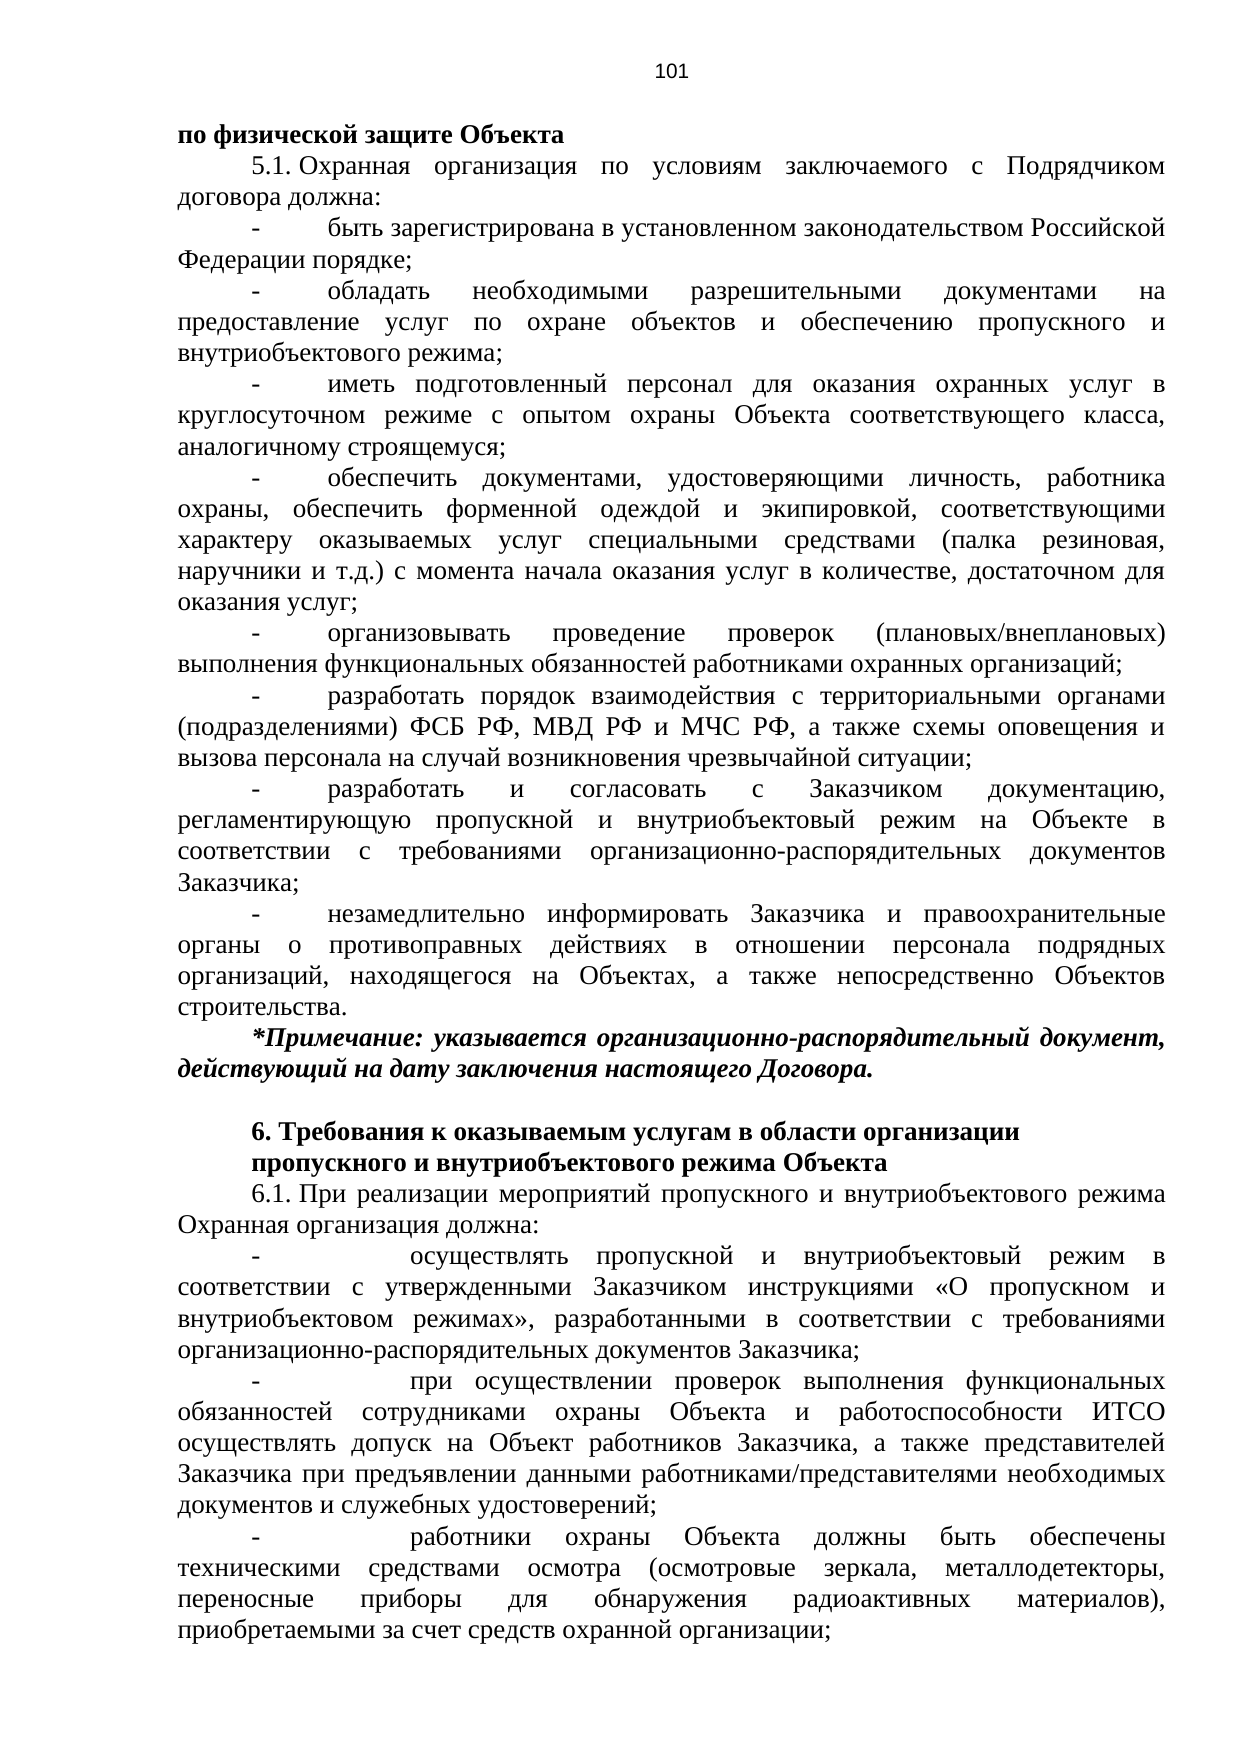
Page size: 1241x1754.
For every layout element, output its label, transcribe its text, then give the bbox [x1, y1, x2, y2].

text 6. Требования к оказываемым услугам в области организации [177, 1115, 1166, 1146]
list быть зарегистрирована в установленном законодательством Российской Федерации порядке; [177, 212, 1166, 274]
list осуществлять пропускной и внутриобъектовый режим в соответствии с утвержденными Заказчиком инструкциями «О пропускном и внутриобъектовом режимах», разработанными в соответствии с требованиями организационно-распорядительных документов Заказчика; [177, 1239, 1166, 1364]
list организовывать проведение проверок (плановых/внеплановых) выполнения функциональных обязанностей работниками охранных организаций; [177, 616, 1166, 679]
text 6.1. При реализации мероприятий пропускного и внутриобъектового режима Охранная организация должна: [177, 1177, 1166, 1239]
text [177, 118, 1166, 149]
text 5.1. Охранная организация по условиям заключаемого с Подрядчиком договора должна: [177, 149, 1166, 212]
text пропускного и внутриобъектового режима Объекта [177, 1146, 1166, 1177]
list незамедлительно информировать Заказчика и правоохранительные органы о противоправных действиях в отношении персонала подрядных организаций, находящегося на Объектах, а также непосредственно Объектов строительства. [177, 897, 1166, 1021]
list разработать и согласовать с Заказчиком документацию, регламентирующую пропускной и внутриобъектовый режим на Объекте в соответствии с требованиями организационно-распорядительных документов Заказчика; [177, 772, 1166, 897]
list обеспечить документами, удостоверяющими личность, работника охраны, обеспечить форменной одеждой и экипировкой, соответствующими характеру оказываемых услуг специальными средствами (палка резиновая, наручники и т.д.) с момента начала оказания услуг в количестве, достаточном для оказания услуг; [177, 461, 1166, 616]
text *Примечание: указывается организационно-распорядительный документ, действующий на дату заключения настоящего Договора. [177, 1021, 1166, 1084]
list разработать порядок взаимодействия с территориальными органами (подразделениями) ФСБ РФ, МВД РФ и МЧС РФ, а также схемы оповещения и вызова персонала на случай возникновения чрезвычайной ситуации; [177, 679, 1166, 772]
list работники охраны Объекта должны быть обеспечены техническими средствами осмотра (осмотровые зеркала, металлодетекторы, переносные приборы для обнаружения радиоактивных материалов), приобретаемыми за счет средств охранной организации; [177, 1520, 1166, 1644]
list при осуществлении проверок выполнения функциональных обязанностей сотрудниками охраны Объекта и работоспособности ИТСО осуществлять допуск на Объект работников Заказчика, а также представителей Заказчика при предъявлении данными работниками/представителями необходимых документов и служебных удостоверений; [177, 1364, 1166, 1520]
list иметь подготовленный персонал для оказания охранных услуг в круглосуточном режиме с опытом охраны Объекта соответствующего класса, аналогичному строящемуся; [177, 367, 1166, 461]
list обладать необходимыми разрешительными документами на предоставление услуг по охране объектов и обеспечению пропускного и внутриобъектового режима; [177, 274, 1166, 367]
